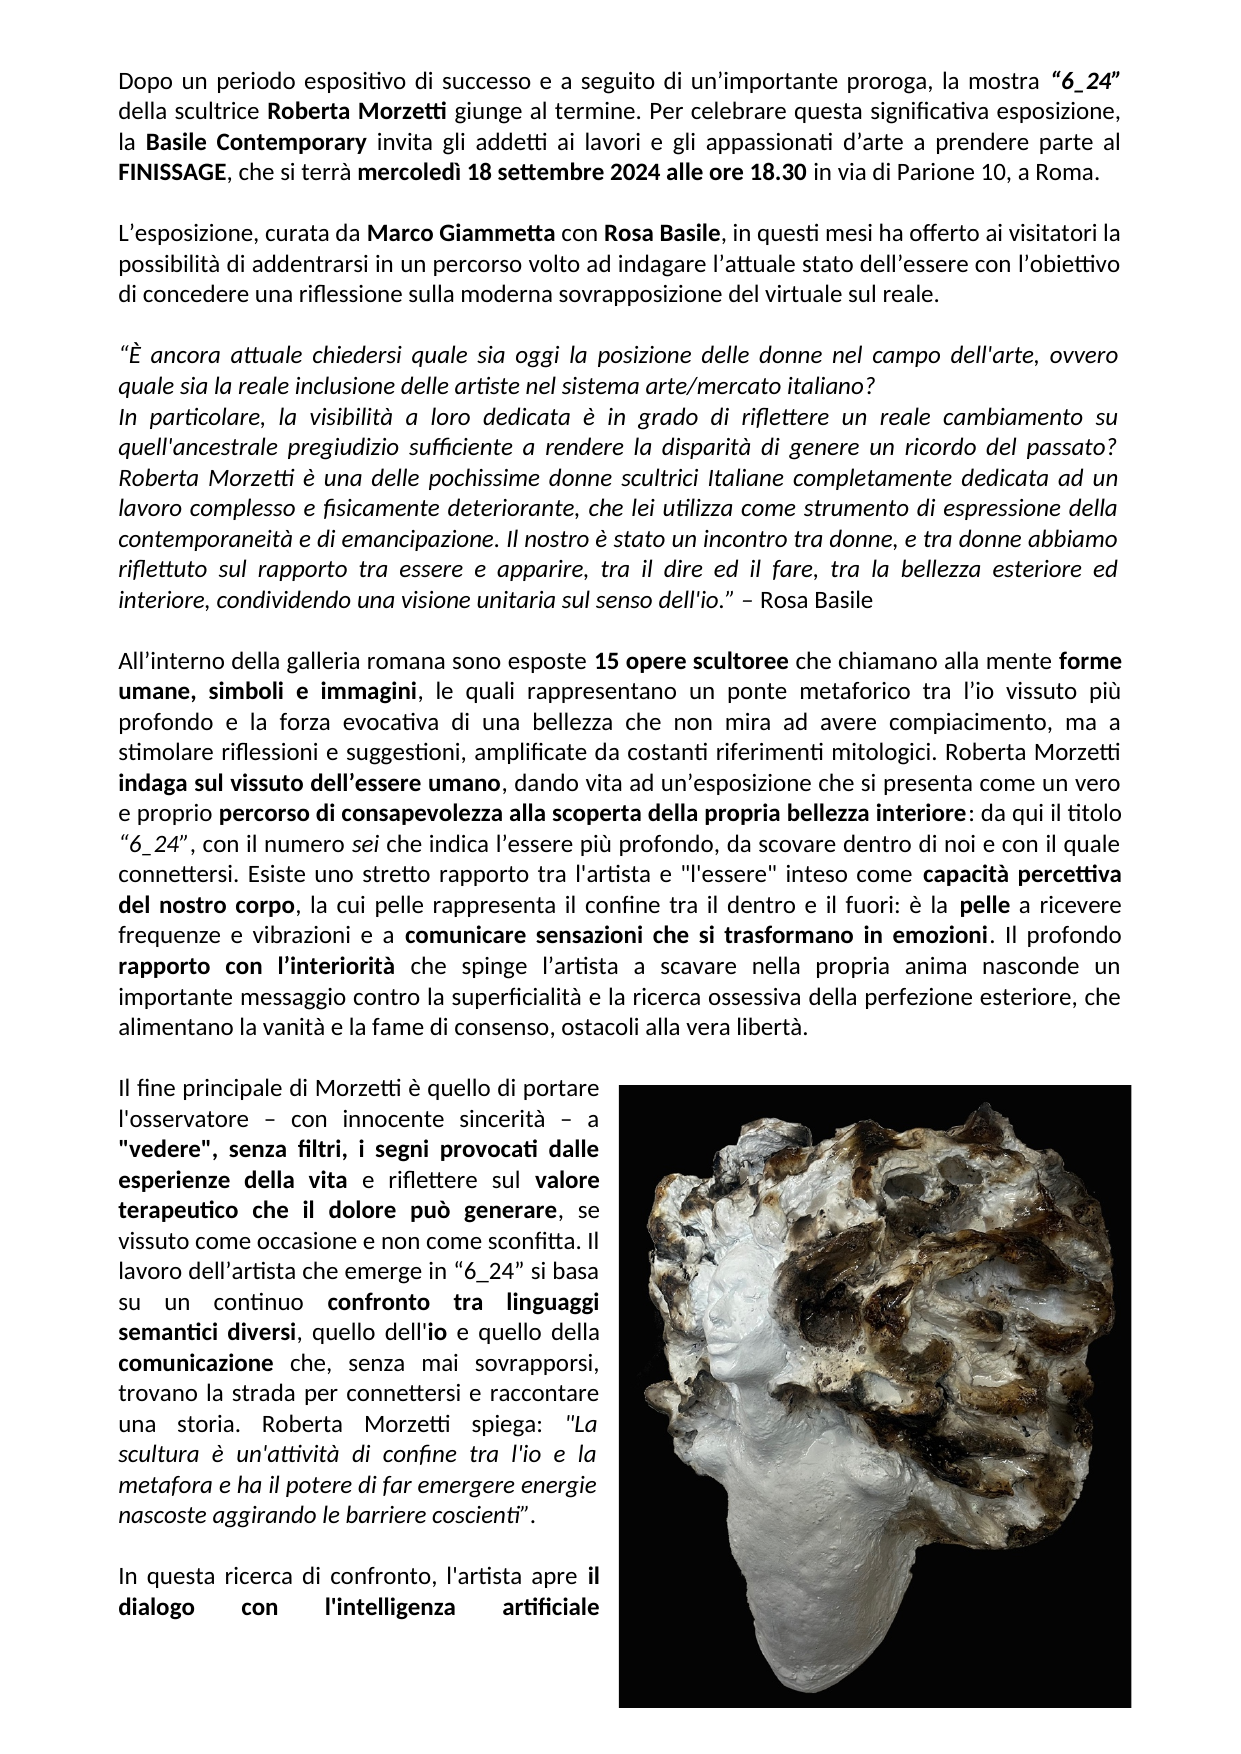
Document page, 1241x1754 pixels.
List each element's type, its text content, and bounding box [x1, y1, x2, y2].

text Il fine principale di Morzetti è quello di portare l'osservatore – con innocente sincerità – a "vedere", senza filtri, i segni provocati dalle esperienze della vita e riflettere sul valore terapeutico che il dolore può generare, se vissuto come occasione e non come sconfitta. Il lavoro dell’artista che emerge in “6_24” si basa su un continuo confronto tra linguaggi semantici diversi, quello dell'io e quello della comunicazione che, senza mai sovrapporsi, trovano la strada per connettersi e raccontare una storia. Roberta Morzetti spiega: "La scultura è un'attività di confine tra l'io e la metafora e ha il potere di far emergere energie nascoste aggirando le barriere coscienti”. [118, 1072, 1122, 1530]
text All’interno della galleria romana sono esposte 15 opere scultoree che chiamano alla mente forme umane, simboli e immagini, le quali rappresentano un ponte metaforico tra l’io vissuto più profondo e la forza evocativa di una bellezza che non mira ad avere compiacimento, ma a stimolare riflessioni e suggestioni, amplificate da costanti riferimenti mitologici. Roberta Morzetti indaga sul vissuto dell’essere umano, dando vita ad un’esposizione che si presenta come un vero e proprio percorso di consapevolezza alla scoperta della propria bellezza interiore: da qui il titolo “6_24”, con il numero sei che indica l’essere più profondo, da scovare dentro di noi e con il quale connettersi. Esiste uno stretto rapporto tra l'artista e "l'essere" inteso come capacità percettiva del nostro corpo, la cui pelle rappresenta il confine tra il dentro e il fuori: è la pelle a ricevere frequenze e vibrazioni e a comunicare sensazioni che si trasformano in emozioni. Il profondo rapporto con l’interiorità che spinge l’artista a scavare nella propria anima nasconde un importante messaggio contro la superficialità e la ricerca ossessiva della perfezione esteriore, che alimentano la vanità e la fame di consenso, ostacoli alla vera libertà. [118, 645, 1122, 1042]
text Dopo un periodo espositivo di successo e a seguito di un’importante proroga, la mostra “6_24” della scultrice Roberta Morzetti giunge al termine. Per celebrare questa significativa esposizione, la Basile Contemporary invita gli addetti ai lavori e gli appassionati d’arte a prendere parte al FINISSAGE, che si terrà mercoledì 18 settembre 2024 alle ore 18.30 in via di Parione 10, a Roma. [118, 65, 1122, 187]
picture [618, 1085, 1132, 1708]
text “È ancora attuale chiedersi quale sia oggi la posizione delle donne nel campo dell'arte, ovvero quale sia la reale inclusione delle artiste nel sistema arte/mercato italiano? [118, 340, 1122, 401]
text L’esposizione, curata da Marco Giammetta con Rosa Basile, in questi mesi ha offerto ai visitatori la possibilità di addentrarsi in un percorso volto ad indagare l’attuale stato dell’essere con l’obiettivo di concedere una riflessione sulla moderna sovrapposizione del virtuale sul reale. [118, 218, 1122, 309]
text In particolare, la visibilità a loro dedicata è in grado di riflettere un reale cambiamento su quell'ancestrale pregiudizio sufficiente a rendere la disparità di genere un ricordo del passato? Roberta Morzetti è una delle pochissime donne scultrici Italiane completamente dedicata ad un lavoro complesso e fisicamente deteriorante, che lei utilizza come strumento di espressione della contemporaneità e di emancipazione. Il nostro è stato un incontro tra donne, e tra donne abbiamo riflettuto sul rapporto tra essere e apparire, tra il dire ed il fare, tra la bellezza esteriore ed interiore, condividendo una visione unitaria sul senso dell'io.” – Rosa Basile [118, 401, 1122, 614]
